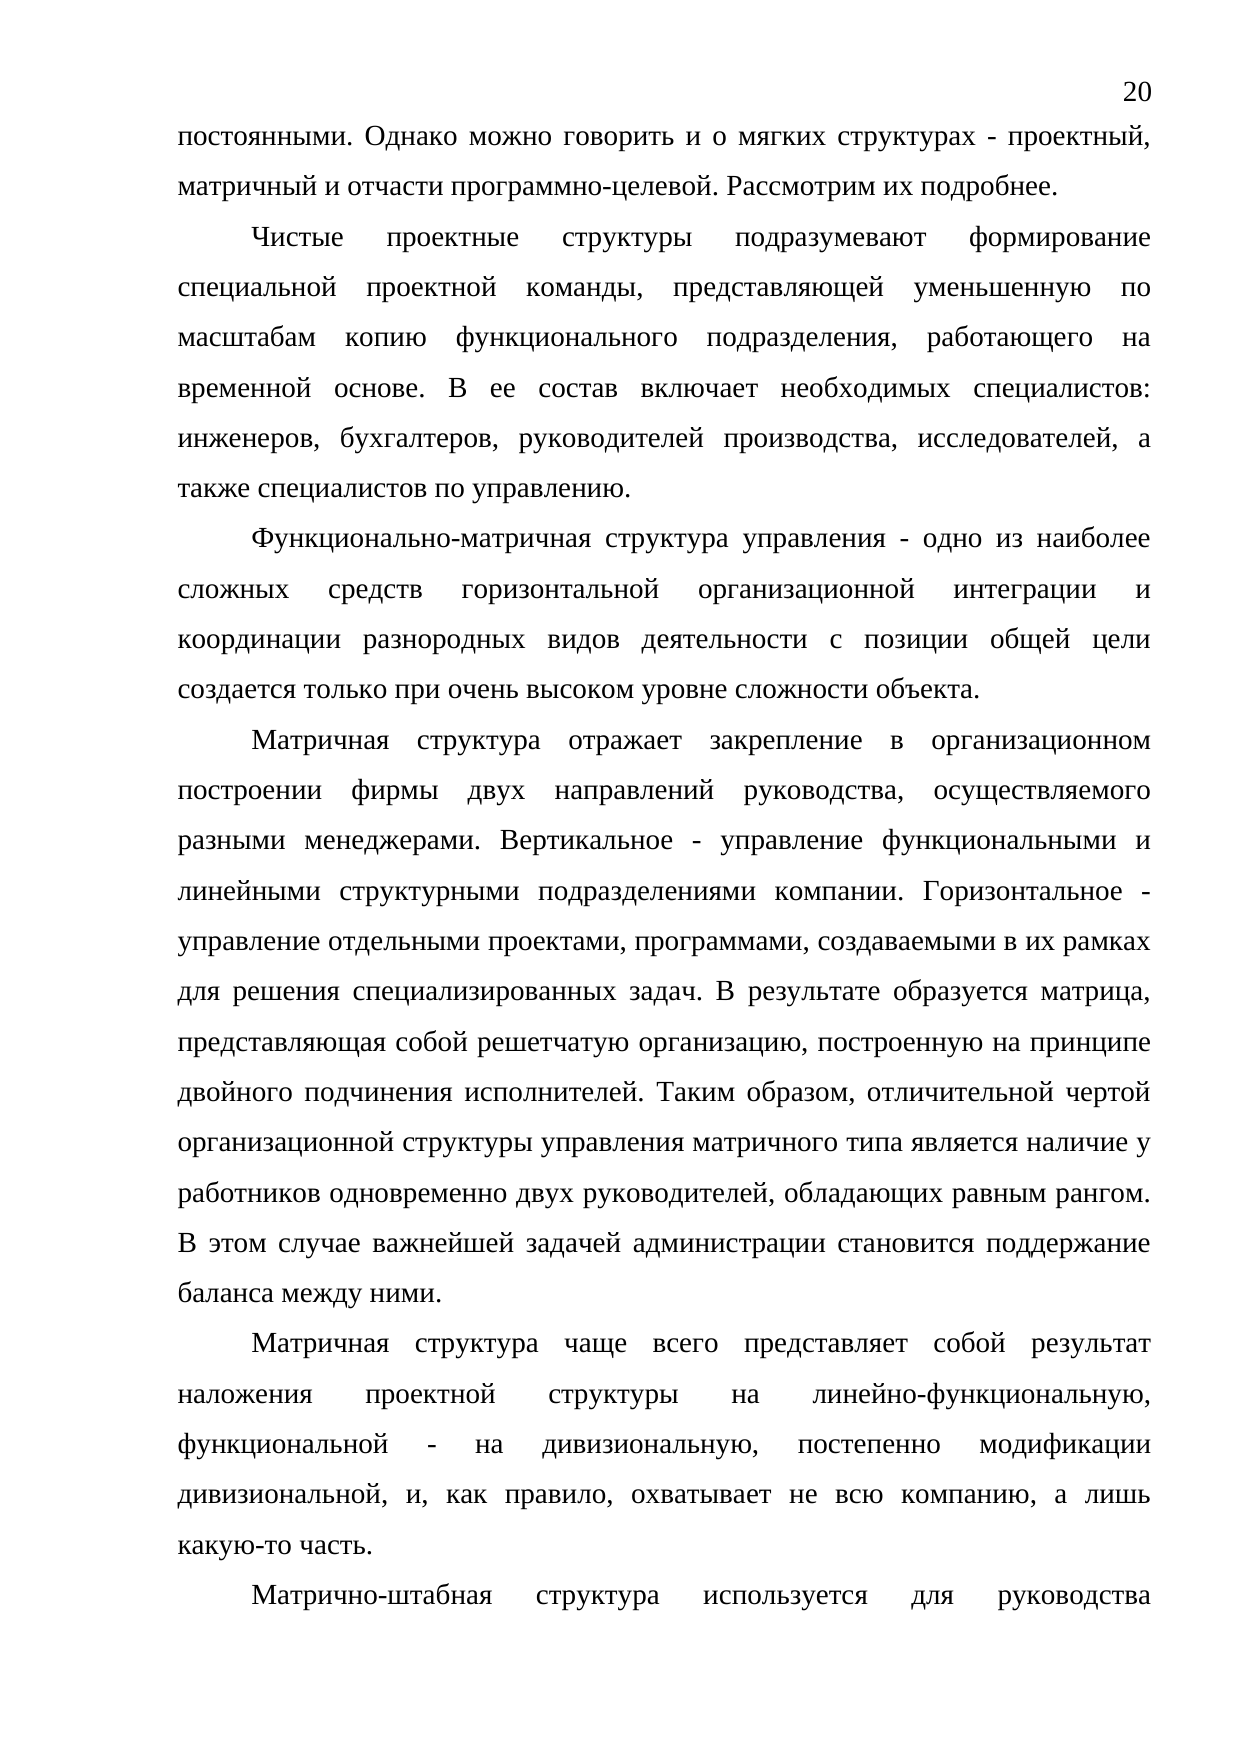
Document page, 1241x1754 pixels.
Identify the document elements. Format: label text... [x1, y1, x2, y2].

text Чистые проектные структуры подразумевают формирование специальной проектной команды, представляющей уменьшенную по масштабам копию функционального подразделения, работающего на временной основе. В ее состав включает необходимых специалистов: инженеров, бухгалтеров, руководителей производства, исследователей, а также специалистов по управлению. [177, 219, 1152, 504]
text Матричная структура чаще всего представляет собой результат наложения проектной структуры на линейно-функциональную, функциональной - на дивизиональную, постепенно модификации дивизиональной, и, как правило, охватывает не всю компанию, а лишь какую-то часть. [177, 1326, 1152, 1560]
text Функционально-матричная структура управления - одно из наиболее сложных средств горизонтальной организационной интеграции и координации разнородных видов деятельности с позиции общей цели создается только при очень высоком уровне сложности объекта. [177, 521, 1152, 705]
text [177, 118, 1152, 202]
text Матричная структура отражает закрепление в организационном построении фирмы двух направлений руководства, осуществляемого разными менеджерами. Вертикальное - управление функциональными и линейными структурными подразделениями компании. Горизонтальное - управление отдельными проектами, программами, создаваемыми в их рамках для решения специализированных задач. В результате образуется матрица, представляющая собой решетчатую организацию, построенную на принципе двойного подчинения исполнителей. Таким образом, отличительной чертой организационной структуры управления матричного типа является наличие у работников одновременно двух руководителей, обладающих равным рангом. В этом случае важнейшей задачей администрации становится поддержание баланса между ними. [177, 722, 1152, 1309]
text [177, 1577, 1152, 1611]
